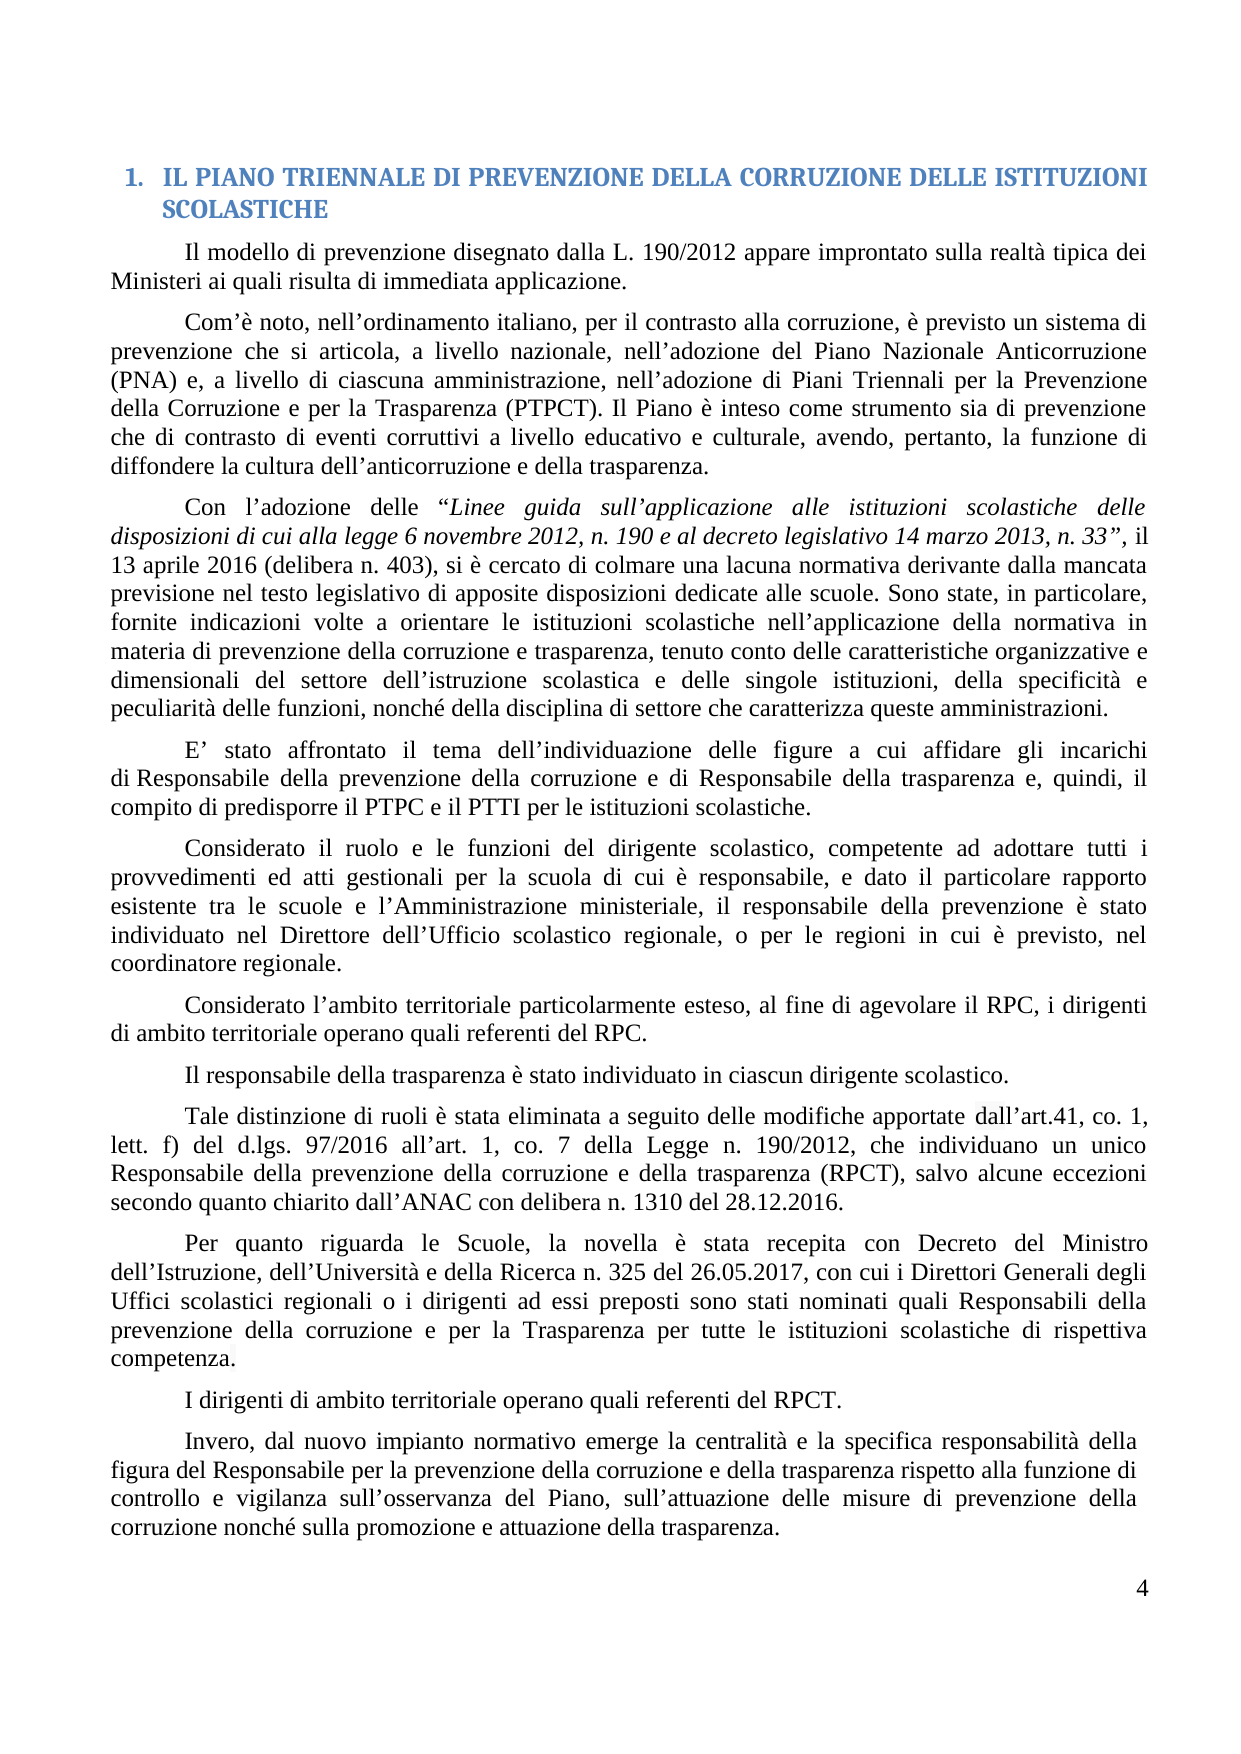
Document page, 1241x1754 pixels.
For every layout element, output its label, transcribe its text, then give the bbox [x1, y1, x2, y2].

text E’ stato affrontato il tema dell’individuazione delle figure a cui affidare gli incarichi di Responsabile della prevenzione della corruzione e di Responsabile della trasparenza e, quindi, il compito di predisporre il PTPC e il PTTI per le istituzioni scolastiche. [110, 735, 1148, 821]
text Com’è noto, nell’ordinamento italiano, per il contrasto alla corruzione, è previsto un sistema di prevenzione che si articola, a livello nazionale, nell’adozione del Piano Nazionale Anticorruzione (PNA) e, a livello di ciascuna amministrazione, nell’adozione di Piani Triennali per la Prevenzione della Corruzione e per la Trasparenza (PTPCT). Il Piano è inteso come strumento sia di prevenzione che di contrasto di eventi corruttivi a livello educativo e culturale, avendo, pertanto, la funzione di diffondere la cultura dell’anticorruzione e della trasparenza. [110, 307, 1148, 480]
text Considerato l’ambito territoriale particolarmente esteso, al fine di agevolare il RPC, i dirigenti di ambito territoriale operano quali referenti del RPC. [110, 990, 1148, 1047]
list IL PIANO TRIENNALE DI PREVENZIONE DELLA CORRUZIONE DELLE ISTITUZIONI SCOLASTICHE [125, 162, 1148, 225]
text Il modello di prevenzione disegnato dalla L. 190/2012 appare improntato sulla realtà tipica dei Ministeri ai quali risulta di immediata applicazione. [110, 237, 1148, 295]
text Con l’adozione delle “Linee guida sull’applicazione alle istituzioni scolastiche delle disposizioni di cui alla legge 6 novembre 2012, n. 190 e al decreto legislativo 14 marzo 2013, n. 33”, il 13 aprile 2016 (delibera n. 403), si è cercato di colmare una lacuna normativa derivante dalla mancata previsione nel testo legislativo di apposite disposizioni dedicate alle scuole. Sono state, in particolare, fornite indicazioni volte a orientare le istituzioni scolastiche nell’applicazione della normativa in materia di prevenzione della corruzione e trasparenza, tenuto conto delle caratteristiche organizzative e dimensionali del settore dell’istruzione scolastica e delle singole istituzioni, della specificità e peculiarità delle funzioni, nonché della disciplina di settore che caratterizza queste amministrazioni. [110, 492, 1148, 722]
text Tale distinzione di ruoli è stata eliminata a seguito delle modifiche apportate dall’art.41, co. 1, lett. f) del d.lgs. 97/2016 all’art. 1, co. 7 della Legge n. 190/2012, che individuano un unico Responsabile della prevenzione della corruzione e della trasparenza (RPCT), salvo alcune eccezioni secondo quanto chiarito dall’ANAC con delibera n. 1310 del 28.12.2016. [110, 1101, 1148, 1216]
text Considerato il ruolo e le funzioni del dirigente scolastico, competente ad adottare tutti i provvedimenti ed atti gestionali per la scuola di cui è responsabile, e dato il particolare rapporto esistente tra le scuole e l’Amministrazione ministeriale, il responsabile della prevenzione è stato individuato nel Direttore dell’Ufficio scolastico regionale, o per le regioni in cui è previsto, nel coordinatore regionale. [110, 833, 1148, 977]
text Invero, dal nuovo impianto normativo emerge la centralità e la specifica responsabilità della figura del Responsabile per la prevenzione della corruzione e della trasparenza rispetto alla funzione di controllo e vigilanza sull’osservanza del Piano, sull’attuazione delle misure di prevenzione della corruzione nonché sulla promozione e attuazione della trasparenza. [110, 1426, 1137, 1541]
text I dirigenti di ambito territoriale operano quali referenti del RPCT. [110, 1385, 1148, 1413]
text Il responsabile della trasparenza è stato individuato in ciascun dirigente scolastico. [110, 1060, 1148, 1088]
text Per quanto riguarda le Scuole, la novella è stata recepita con Decreto del Ministro dell’Istruzione, dell’Università e della Ricerca n. 325 del 26.05.2017, con cui i Direttori Generali degli Uffici scolastici regionali o i dirigenti ad essi preposti sono stati nominati quali Responsabili della prevenzione della corruzione e per la Trasparenza per tutte le istituzioni scolastiche di rispettiva competenza. [110, 1228, 1148, 1372]
